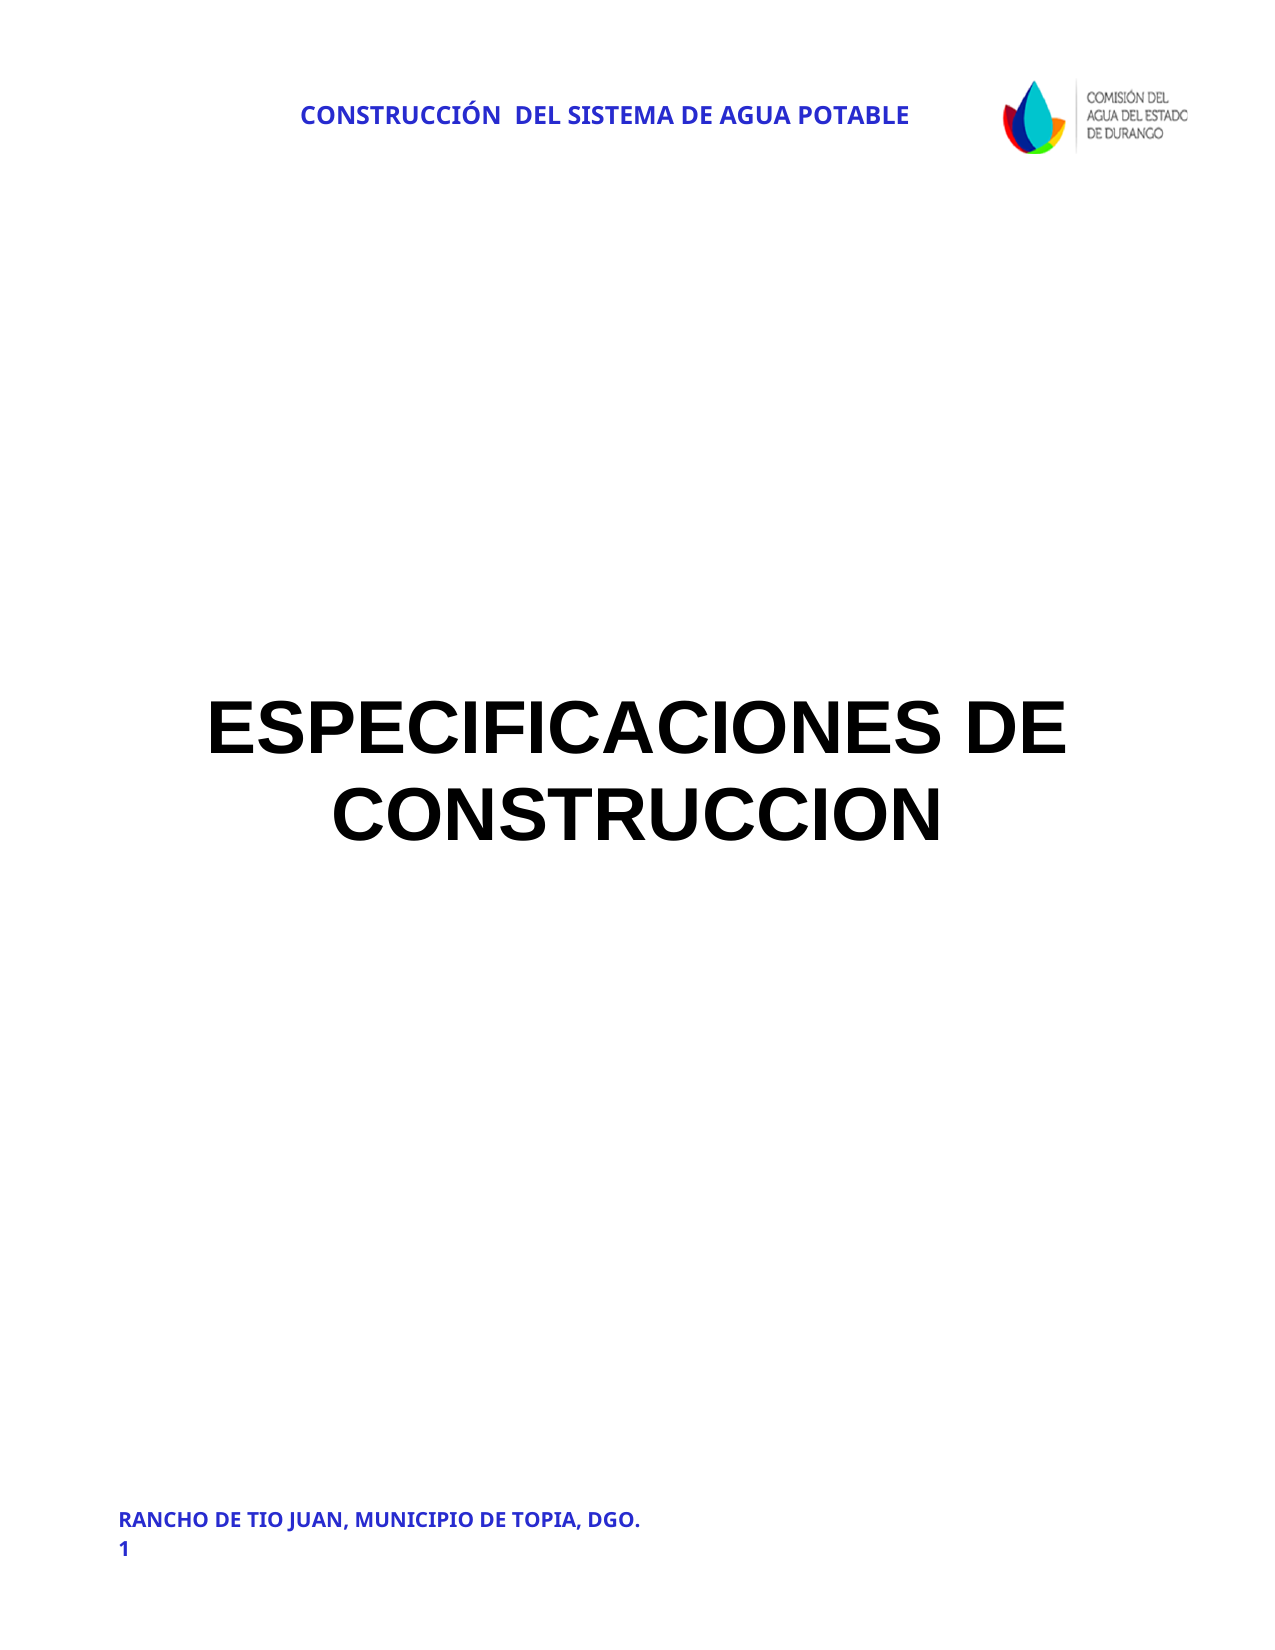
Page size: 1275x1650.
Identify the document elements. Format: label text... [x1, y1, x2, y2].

text ESPECIFICACIONES DE CONSTRUCCION [118, 683, 1157, 856]
picture [1000, 78, 1191, 157]
